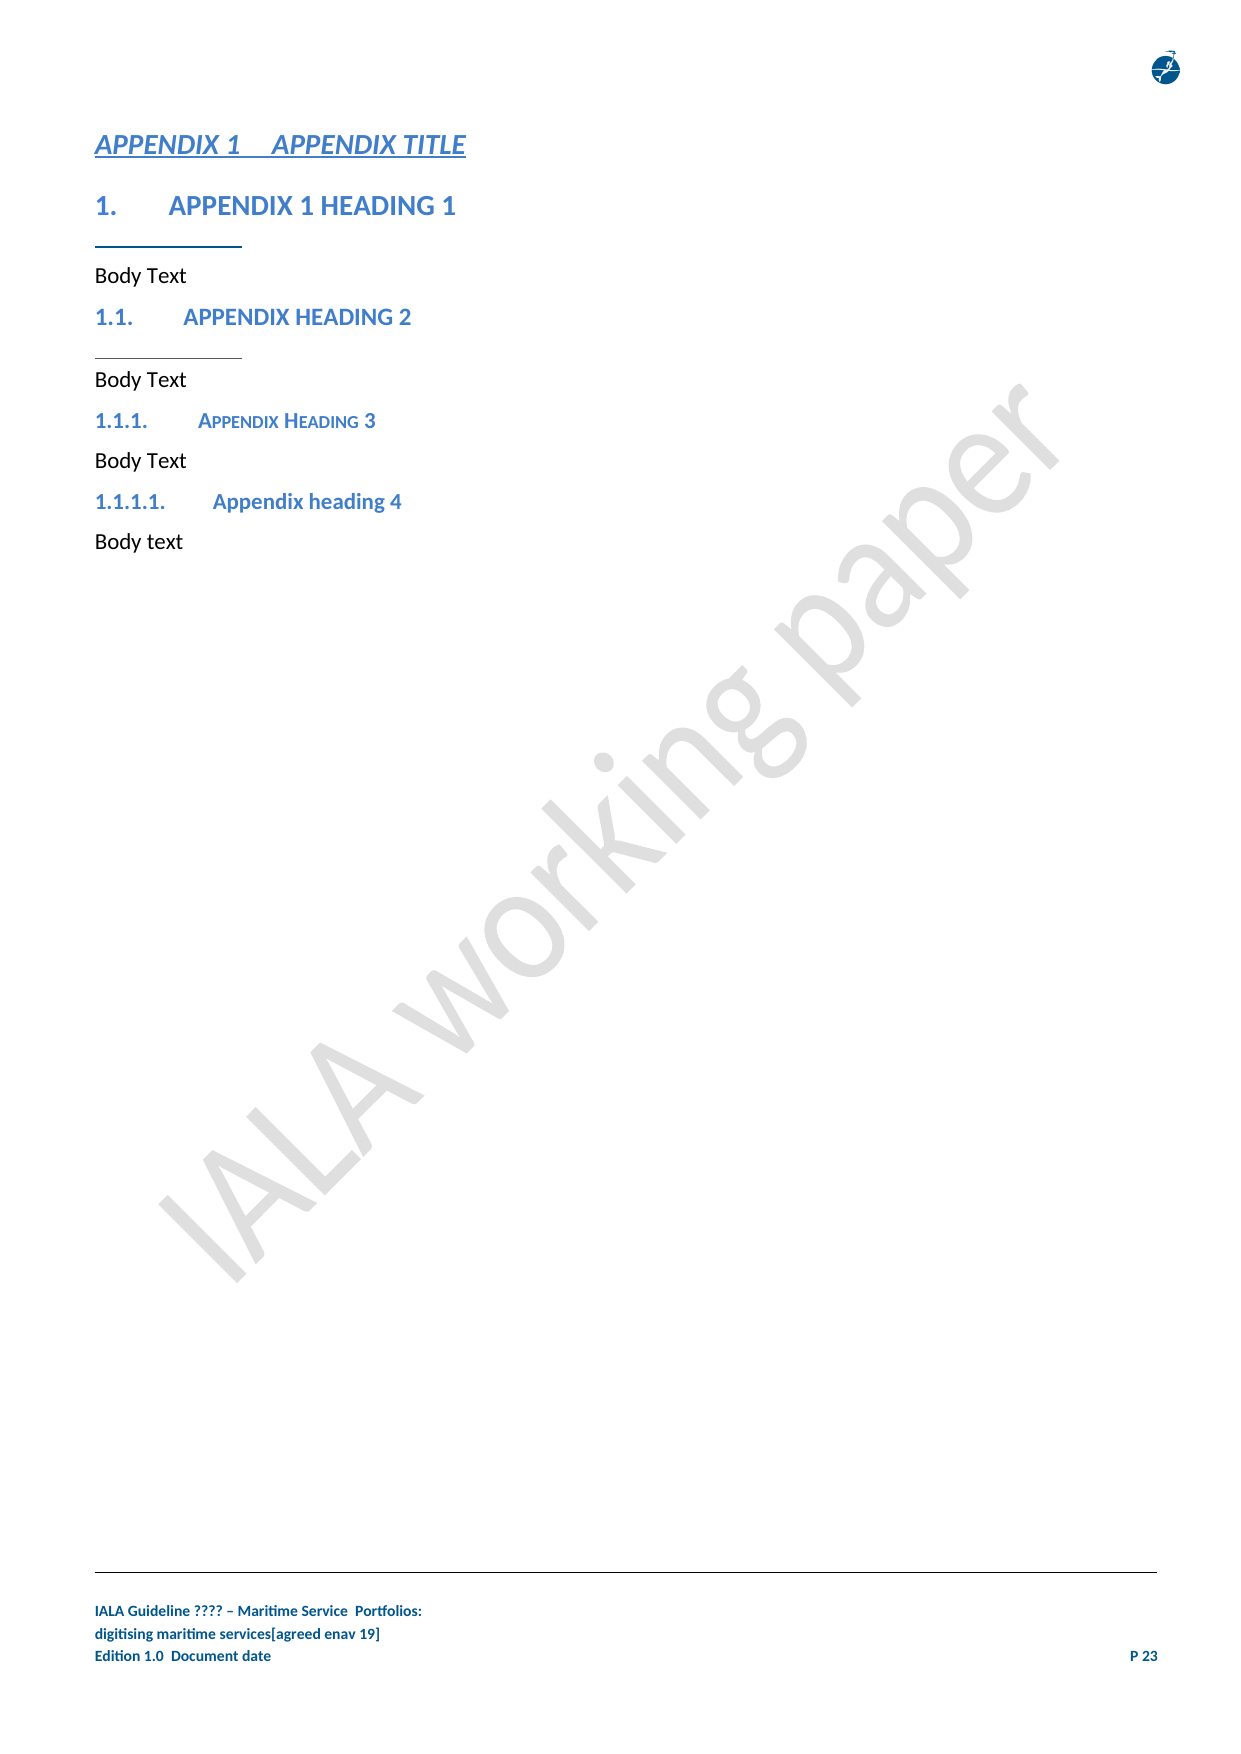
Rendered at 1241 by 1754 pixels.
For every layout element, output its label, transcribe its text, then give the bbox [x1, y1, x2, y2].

text APPENDIX 1 HEADING 1 [94, 187, 1157, 222]
text Body Text [94, 365, 1157, 393]
text Appendix heading 4 [94, 487, 1157, 515]
text Body text [94, 527, 1157, 555]
text Body Text [94, 446, 1157, 474]
text Body Text [94, 261, 1157, 289]
text Appendix Heading 2 [94, 301, 1157, 332]
text APPENDIX TITLE [94, 126, 1157, 162]
text Appendix Heading 3 [94, 406, 1157, 434]
picture [1120, 0, 1239, 119]
